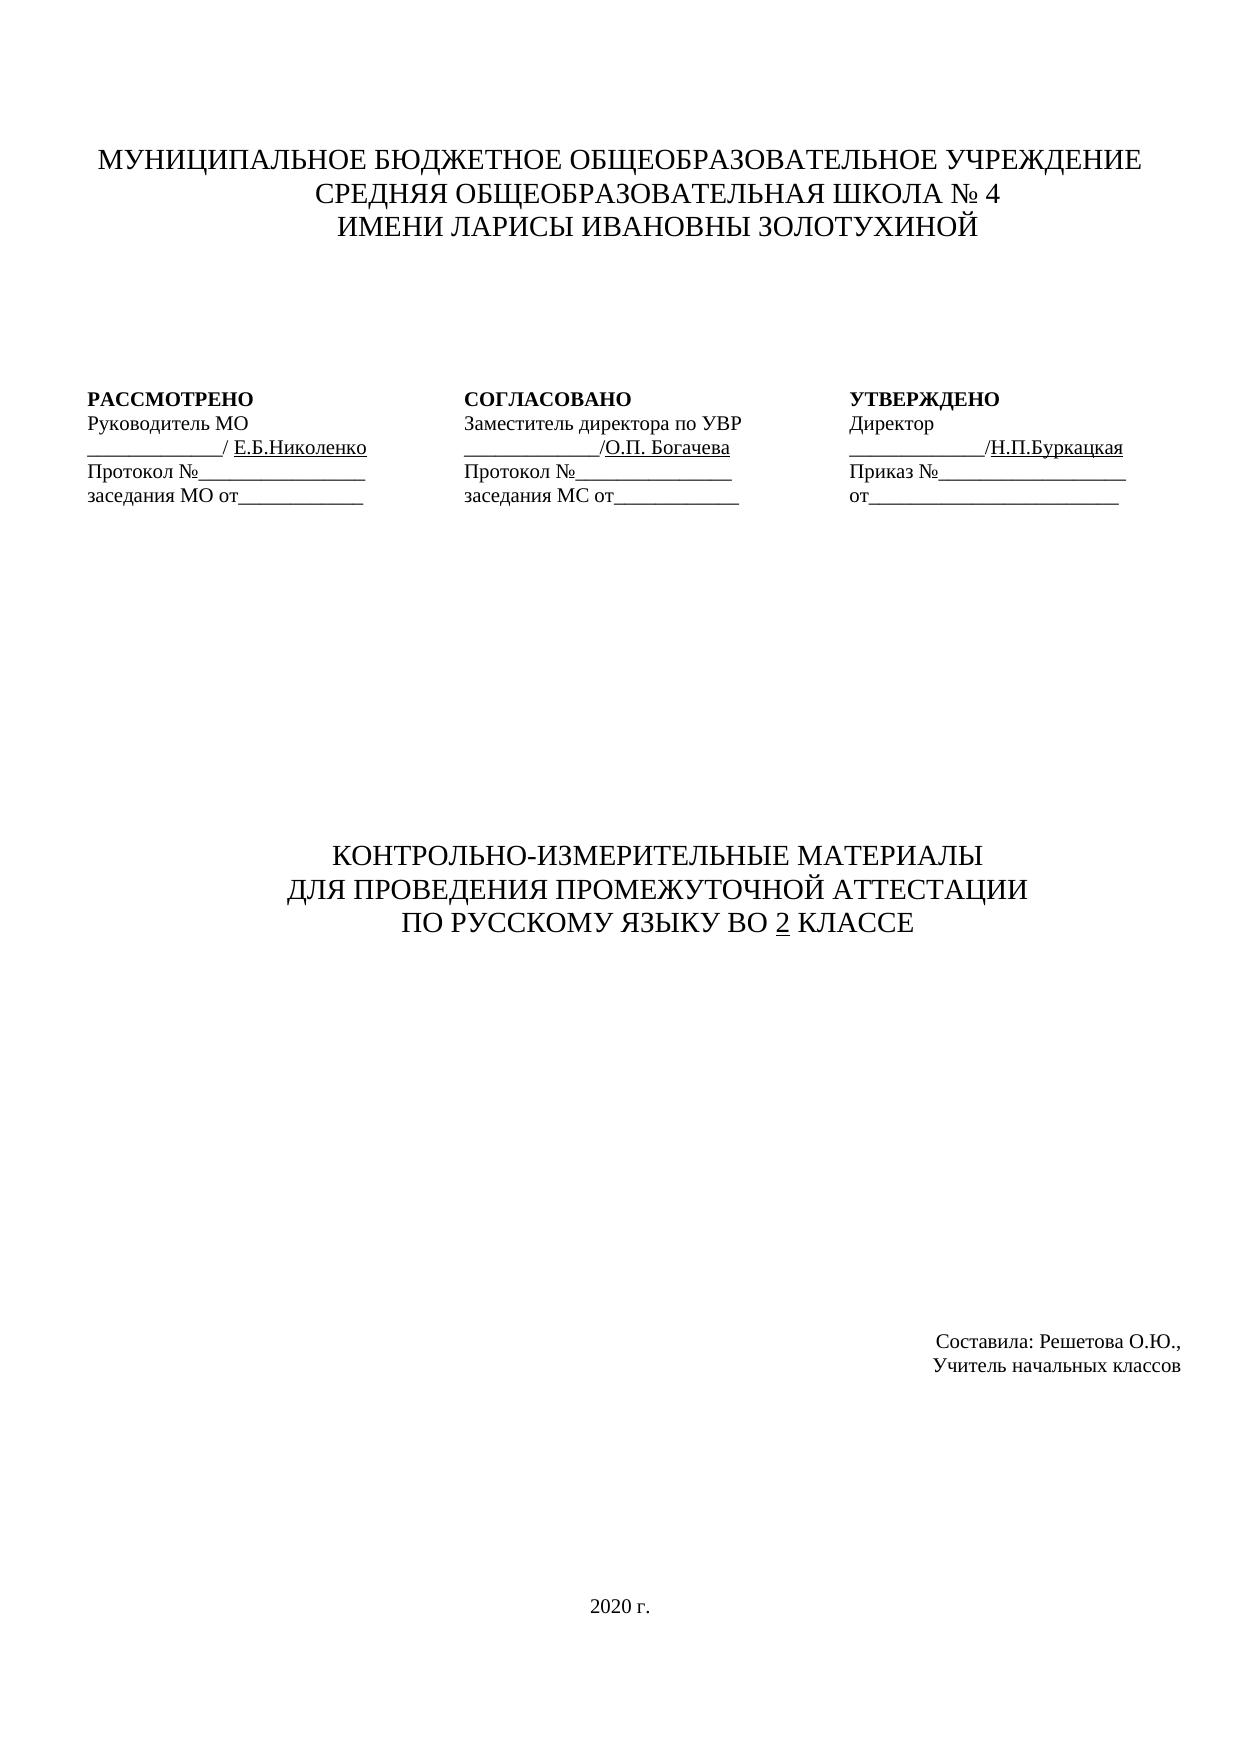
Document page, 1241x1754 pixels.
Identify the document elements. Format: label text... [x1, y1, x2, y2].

list ДЛЯ ПРОВЕДЕНИЯ ПРОМЕЖУТОЧНОЙ АТТЕСТАЦИИ [134, 872, 1181, 906]
list Составила: Решетова О.Ю., [134, 1329, 1181, 1353]
list 2020 г. [59, 1593, 1181, 1618]
list СРЕДНЯЯ ОБЩЕОБРАЗОВАТЕЛЬНАЯ ШКОЛА № 4 [134, 176, 1181, 209]
list ПО РУССКОМУ ЯЗЫКУ ВО 2 КЛАССЕ [134, 906, 1181, 939]
table_header СОГЛАСОВАНО Заместитель директора по УВР _____________/О.П. Богачева Протокол №_______________ заседания МС от____________ [390, 387, 761, 541]
list КОНТРОЛЬНО-ИЗМЕРИТЕЛЬНЫЕ МАТЕРИАЛЫ [134, 838, 1181, 872]
list Учитель начальных классов [134, 1353, 1181, 1377]
text МУНИЦИПАЛЬНОЕ БЮДЖЕТНОЕ ОБЩЕОБРАЗОВАТЕЛЬНОЕ УЧРЕЖДЕНИЕ [59, 142, 1181, 176]
table_header УТВЕРЖДЕНО Директор _____________/Н.П.Буркацкая Приказ №__________________ от________________________ [761, 387, 1181, 541]
table_header РАССМОТРЕНО Руководитель МО _____________/ Е.Б.Николенко Протокол №________________ заседания МО от____________ [76, 387, 390, 541]
list ИМЕНИ ЛАРИСЫ ИВАНОВНЫ ЗОЛОТУХИНОЙ [134, 209, 1181, 243]
